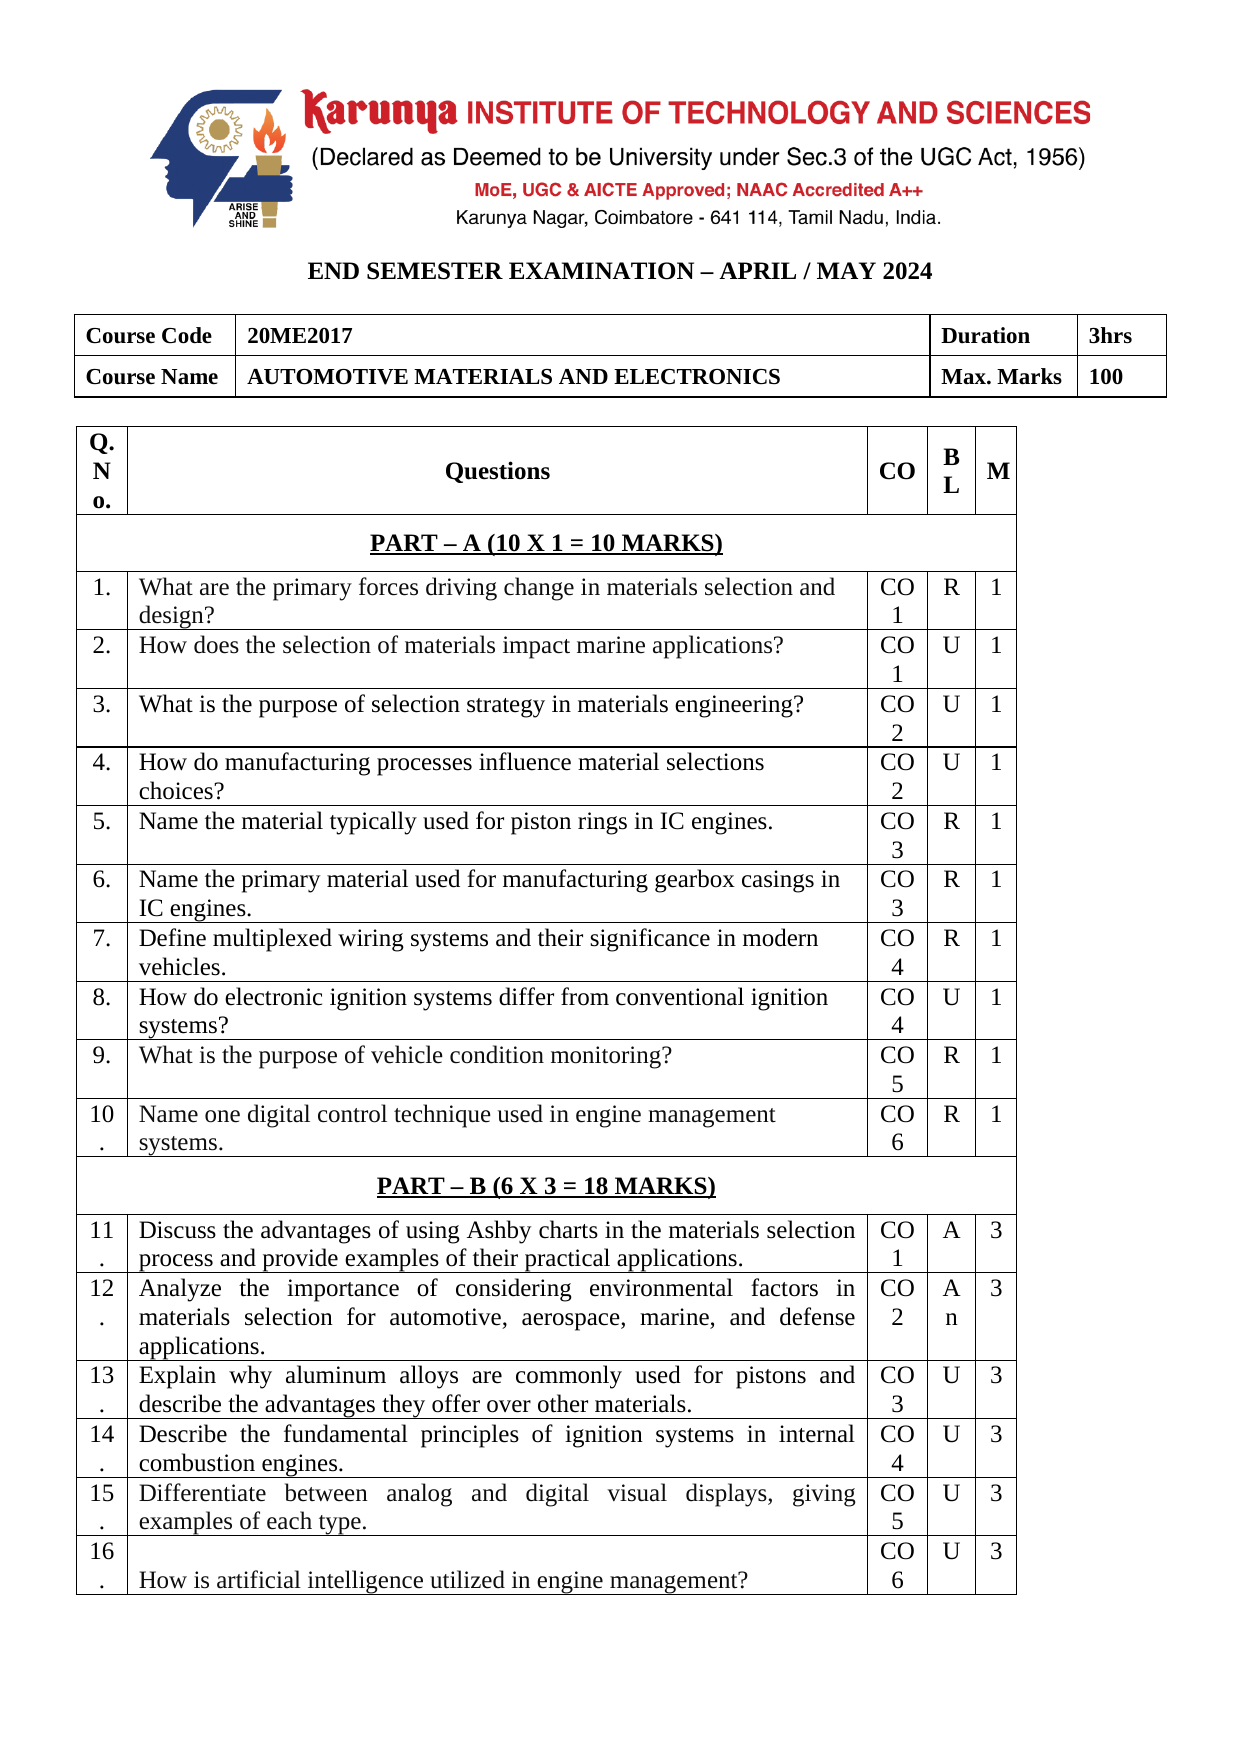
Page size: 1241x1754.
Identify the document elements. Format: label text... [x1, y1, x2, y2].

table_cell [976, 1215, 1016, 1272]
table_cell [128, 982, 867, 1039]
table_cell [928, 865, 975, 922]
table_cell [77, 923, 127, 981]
text END SEMESTER EXAMINATION – APRIL / MAY 2024 [150, 256, 1090, 285]
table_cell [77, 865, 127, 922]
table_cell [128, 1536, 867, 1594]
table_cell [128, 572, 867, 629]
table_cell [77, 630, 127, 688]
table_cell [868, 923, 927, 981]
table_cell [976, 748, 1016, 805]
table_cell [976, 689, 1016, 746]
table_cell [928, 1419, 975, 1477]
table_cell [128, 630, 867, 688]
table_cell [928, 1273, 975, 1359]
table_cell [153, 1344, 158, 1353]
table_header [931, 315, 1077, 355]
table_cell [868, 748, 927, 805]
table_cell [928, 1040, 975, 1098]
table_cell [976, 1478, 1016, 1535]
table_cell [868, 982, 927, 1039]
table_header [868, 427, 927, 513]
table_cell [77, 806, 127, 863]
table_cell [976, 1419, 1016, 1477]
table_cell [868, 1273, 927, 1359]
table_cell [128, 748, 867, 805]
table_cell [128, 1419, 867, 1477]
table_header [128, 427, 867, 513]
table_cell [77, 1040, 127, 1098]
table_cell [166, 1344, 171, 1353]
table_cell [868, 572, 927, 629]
picture [150, 89, 1091, 228]
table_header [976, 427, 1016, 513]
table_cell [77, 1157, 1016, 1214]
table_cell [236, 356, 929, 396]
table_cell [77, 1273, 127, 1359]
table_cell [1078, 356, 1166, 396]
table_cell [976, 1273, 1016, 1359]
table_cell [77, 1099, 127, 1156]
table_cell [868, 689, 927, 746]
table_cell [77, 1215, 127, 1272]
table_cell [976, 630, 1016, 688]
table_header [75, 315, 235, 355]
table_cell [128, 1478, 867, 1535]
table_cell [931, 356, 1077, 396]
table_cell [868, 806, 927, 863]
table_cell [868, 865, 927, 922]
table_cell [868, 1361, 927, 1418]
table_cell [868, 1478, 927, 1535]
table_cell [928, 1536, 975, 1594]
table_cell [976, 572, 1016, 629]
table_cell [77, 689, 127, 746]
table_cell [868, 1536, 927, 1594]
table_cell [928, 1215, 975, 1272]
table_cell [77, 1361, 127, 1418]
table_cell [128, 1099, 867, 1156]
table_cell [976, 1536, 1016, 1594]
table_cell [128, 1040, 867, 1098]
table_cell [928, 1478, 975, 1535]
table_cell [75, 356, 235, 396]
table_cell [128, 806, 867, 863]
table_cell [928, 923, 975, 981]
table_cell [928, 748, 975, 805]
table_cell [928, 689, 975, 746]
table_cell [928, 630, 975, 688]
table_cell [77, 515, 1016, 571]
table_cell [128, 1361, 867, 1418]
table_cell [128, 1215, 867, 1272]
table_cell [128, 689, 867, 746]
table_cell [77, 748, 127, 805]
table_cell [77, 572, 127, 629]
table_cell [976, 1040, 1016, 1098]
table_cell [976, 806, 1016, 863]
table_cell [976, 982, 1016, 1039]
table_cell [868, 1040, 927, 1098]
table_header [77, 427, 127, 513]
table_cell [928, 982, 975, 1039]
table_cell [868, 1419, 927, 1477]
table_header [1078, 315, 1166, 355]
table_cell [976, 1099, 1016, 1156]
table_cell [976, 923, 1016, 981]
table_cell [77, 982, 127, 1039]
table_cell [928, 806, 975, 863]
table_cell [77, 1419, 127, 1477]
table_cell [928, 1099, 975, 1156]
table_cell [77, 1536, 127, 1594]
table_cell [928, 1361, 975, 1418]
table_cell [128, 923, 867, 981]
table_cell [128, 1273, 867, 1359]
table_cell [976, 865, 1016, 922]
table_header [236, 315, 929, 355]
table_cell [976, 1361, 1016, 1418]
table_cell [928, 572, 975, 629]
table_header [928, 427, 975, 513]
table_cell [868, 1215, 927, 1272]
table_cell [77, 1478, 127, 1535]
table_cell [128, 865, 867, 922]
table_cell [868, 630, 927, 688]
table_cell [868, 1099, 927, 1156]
